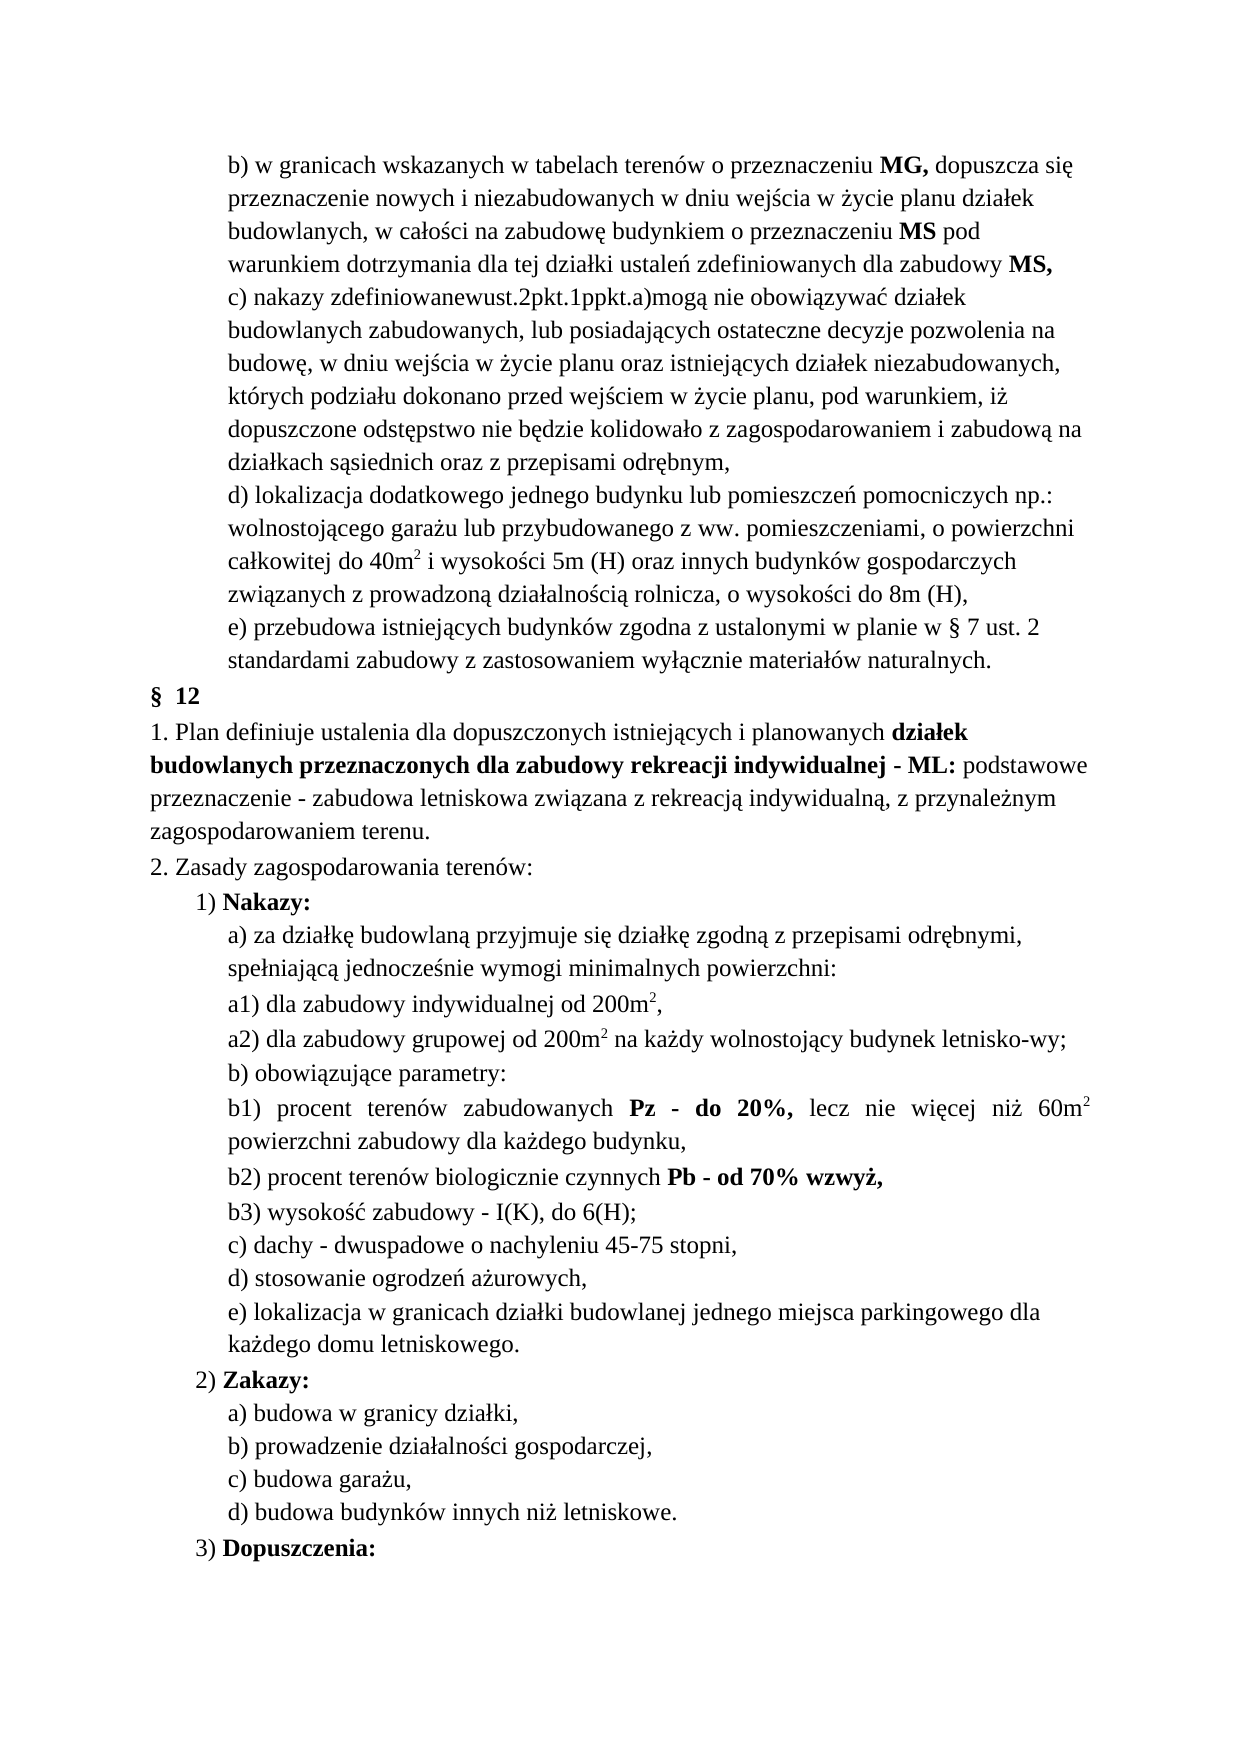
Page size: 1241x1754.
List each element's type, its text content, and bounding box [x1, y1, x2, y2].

text b2) procent terenów biologicznie czynnych Pb - od 70% wzwyż, [228, 1162, 1090, 1191]
text e) przebudowa istniejących budynków zgodna z ustalonymi w planie w § 7 ust. 2 standardami zabudowy z zastosowaniem wyłącznie materiałów naturalnych. [228, 612, 1090, 674]
text 3) Dopuszczenia: [189, 1533, 1090, 1562]
text d) budowa budynków innych niż letniskowe. [228, 1497, 1090, 1526]
text e) lokalizacja w granicach działki budowlanej jednego miejsca parkingowego dla każdego domu letniskowego. [228, 1297, 1090, 1358]
text c) nakazy zdefiniowanewust.2pkt.1ppkt.a)mogą nie obowiązywać działek budowlanych zabudowanych, lub posiadających ostateczne decyzje pozwolenia na budowę, w dniu wejścia w życie planu oraz istniejących działek niezabudowanych, których podziału dokonano przed wejściem w życie planu, pod warunkiem, iż dopuszczone odstępstwo nie będzie kolidowało z zagospodarowaniem i zabudową na działkach sąsiednich oraz z przepisami odrębnym, [228, 282, 1090, 476]
text a) za działkę budowlaną przyjmuje się działkę zgodną z przepisami odrębnymi, spełniającą jednocześnie wymogi minimalnych powierzchni: [228, 920, 1090, 982]
text 2) Zakazy: [189, 1365, 1090, 1394]
text c) budowa garażu, [228, 1464, 1090, 1493]
text 1) Nakazy: [189, 887, 1090, 916]
text b1) procent terenów zabudowanych Pz - do 20%, lecz nie więcej niż 60m2 powierzchni zabudowy dla każdego budynku, [228, 1093, 1090, 1155]
text b) prowadzenie działalności gospodarczej, [228, 1431, 1090, 1460]
text a2) dla zabudowy grupowej od 200m2 na każdy wolnostojący budynek letnisko-wy; [228, 1024, 1090, 1053]
text a1) dla zabudowy indywidualnej od 200m2, [228, 989, 1090, 1018]
text a) budowa w granicy działki, [228, 1398, 1090, 1427]
text b3) wysokość zabudowy - I(K), do 6(H); [228, 1197, 1090, 1226]
text b) obowiązujące parametry: [228, 1058, 1090, 1086]
text 1. Plan definiuje ustalenia dla dopuszczonych istniejących i planowanych działek budowlanych przeznaczonych dla zabudowy rekreacji indywidualnej - ML: podstawowe przeznaczenie - zabudowa letniskowa związana z rekreacją indywidualną, z przynależnym zagospodarowaniem terenu. [150, 717, 1090, 844]
text § 12 [150, 681, 1090, 710]
text d) lokalizacja dodatkowego jednego budynku lub pomieszczeń pomocniczych np.: wolnostojącego garażu lub przybudowanego z ww. pomieszczeniami, o powierzchni całkowitej do 40m2 i wysokości 5m (H) oraz innych budynków gospodarczych związanych z prowadzoną działalnością rolnicza, o wysokości do 8m (H), [228, 480, 1090, 608]
text c) dachy - dwuspadowe o nachyleniu 45-75 stopni, [228, 1231, 1090, 1259]
text d) stosowanie ogrodzeń ażurowych, [228, 1263, 1090, 1292]
text b) w granicach wskazanych w tabelach terenów o przeznaczeniu MG, dopuszcza się przeznaczenie nowych i niezabudowanych w dniu wejścia w życie planu działek budowlanych, w całości na zabudowę budynkiem o przeznaczeniu MS pod warunkiem dotrzymania dla tej działki ustaleń zdefiniowanych dla zabudowy MS, [228, 150, 1090, 278]
text 2. Zasady zagospodarowania terenów: [150, 852, 1090, 880]
